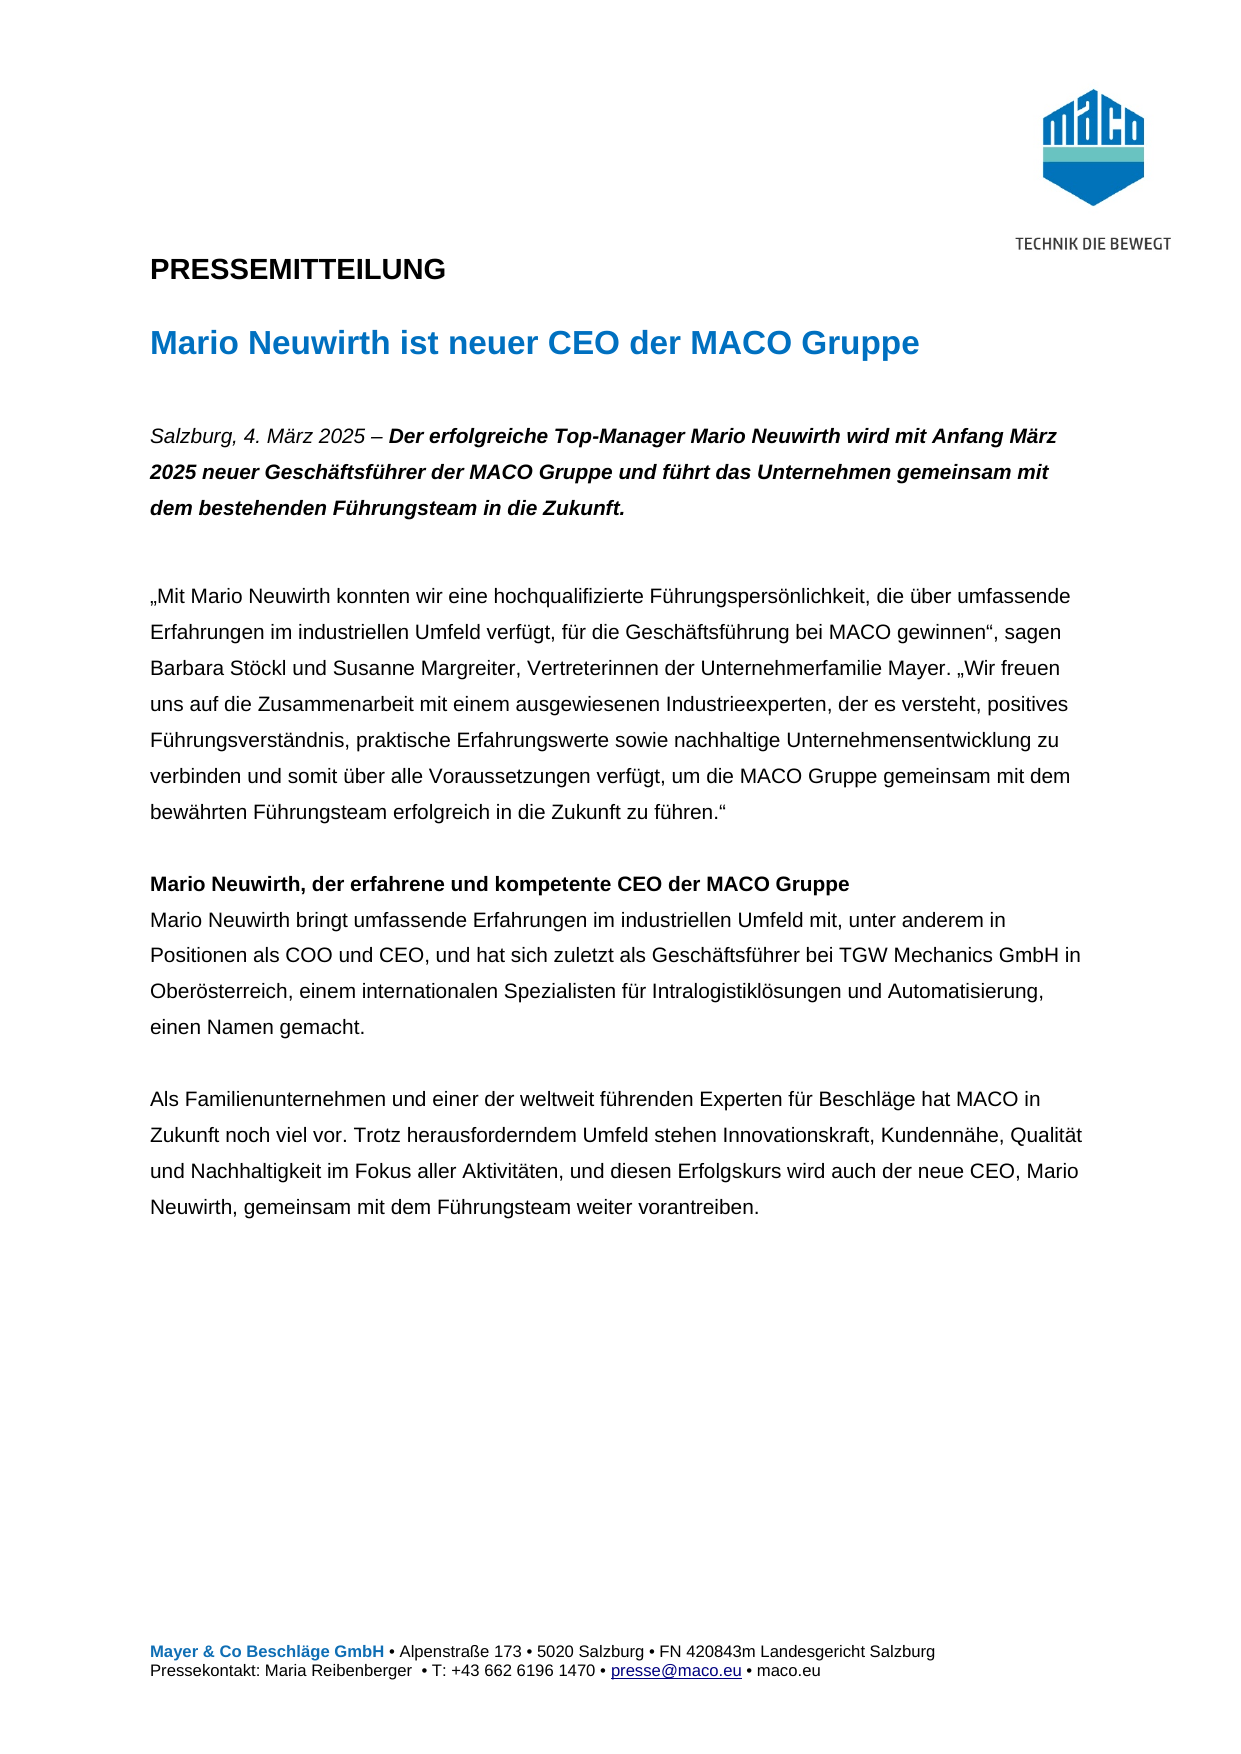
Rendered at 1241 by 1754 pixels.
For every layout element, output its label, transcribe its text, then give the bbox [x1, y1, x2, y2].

text Mario Neuwirth bringt umfassende Erfahrungen im industriellen Umfeld mit, unter anderem in Positionen als COO und CEO, und hat sich zuletzt als Geschäftsführer bei TGW Mechanics GmbH in Oberösterreich, einem internationalen Spezialisten für Intralogistiklösungen und Automatisierung, einen Namen gemacht. [150, 907, 1090, 1039]
text Mario Neuwirth, der erfahrene und kompetente CEO der MACO Gruppe [150, 871, 1090, 895]
text PRESSEMITTEILUNG [150, 252, 989, 285]
text Als Familienunternehmen und einer der weltweit führenden Experten für Beschläge hat MACO in Zukunft noch viel vor. Trotz herausforderndem Umfeld stehen Innovationskraft, Kundennähe, Qualität und Nachhaltigkeit im Fokus aller Aktivitäten, und diesen Erfolgskurs wird auch der neue CEO, Mario Neuwirth, gemeinsam mit dem Führungsteam weiter vorantreiben. [150, 1087, 1090, 1219]
text Mario Neuwirth ist neuer CEO der MACO Gruppe [150, 323, 1090, 361]
text Salzburg, 4. März 2025 – Der erfolgreiche Top-Manager Mario Neuwirth wird mit Anfang März 2025 neuer Geschäftsführer der MACO Gruppe und führt das Unternehmen gemeinsam mit dem bestehenden Führungsteam in die Zukunft. [150, 423, 1090, 519]
text „Mit Mario Neuwirth konnten wir eine hochqualifizierte Führungspersönlichkeit, die über umfassende Erfahrungen im industriellen Umfeld verfügt, für die Geschäftsführung bei MACO gewinnen“, sagen Barbara Stöckl und Susanne Margreiter, Vertreterinnen der Unternehmerfamilie Mayer. „Wir freuen uns auf die Zusammenarbeit mit einem ausgewiesenen Industrieexperten, der es versteht, positives Führungsverständnis, praktische Erfahrungswerte sowie nachhaltige Unternehmensentwicklung zu verbinden und somit über alle Voraussetzungen verfügt, um die MACO Gruppe gemeinsam mit dem bewährten Führungsteam erfolgreich in die Zukunft zu führen.“ [150, 584, 1090, 823]
picture [989, 27, 1193, 293]
